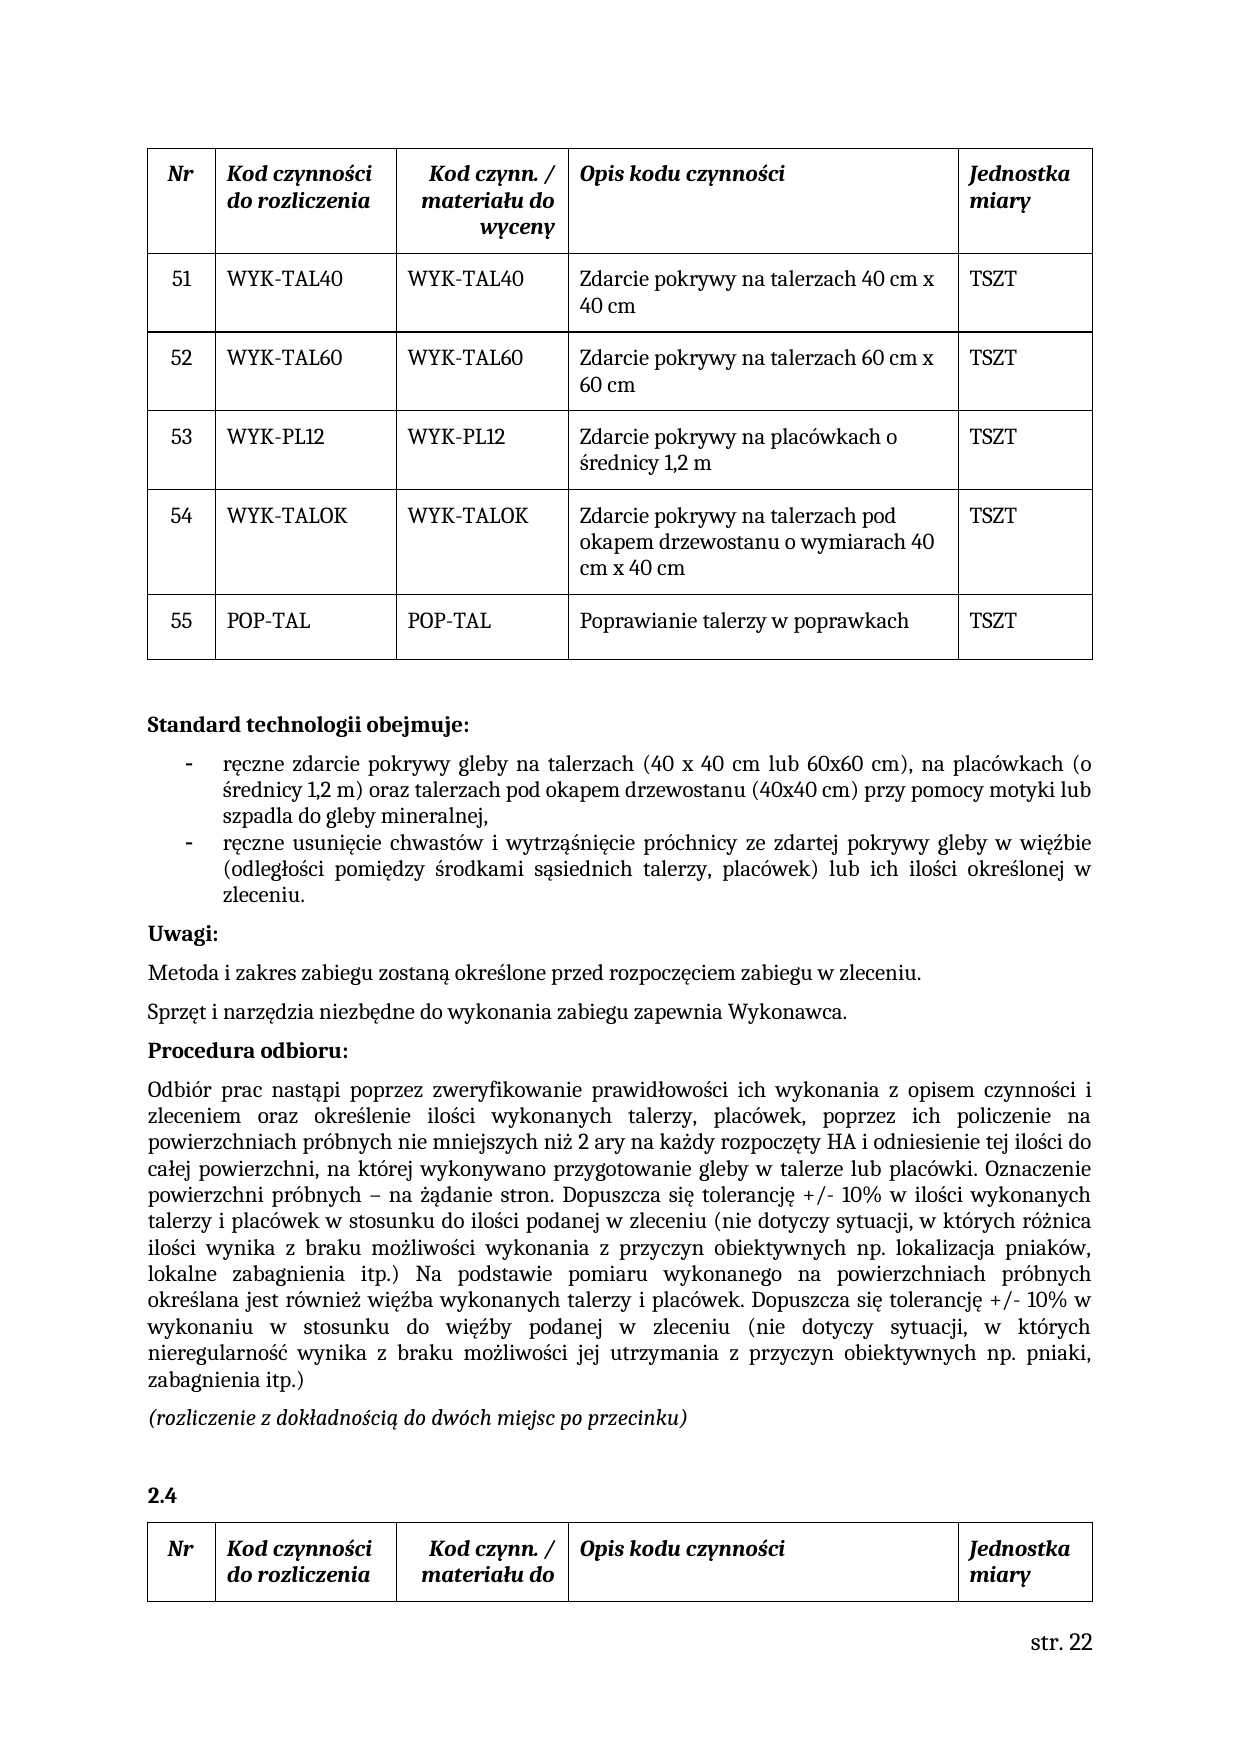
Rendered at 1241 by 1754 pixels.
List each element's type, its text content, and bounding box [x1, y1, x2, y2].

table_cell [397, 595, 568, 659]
text 2.4 [148, 1483, 1093, 1509]
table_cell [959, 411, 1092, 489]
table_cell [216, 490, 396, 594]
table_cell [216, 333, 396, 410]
text Odbiór prac nastąpi poprzez zweryfikowanie prawidłowości ich wykonania z opisem czynności i zleceniem oraz określenie ilości wykonanych talerzy, placówek, poprzez ich policzenie na powierzchniach próbnych nie mniejszych niż 2 ary na każdy rozpoczęty HA i odniesienie tej ilości do całej powierzchni, na której wykonywano przygotowanie gleby w talerze lub placówki. Oznaczenie powierzchni próbnych – na żądanie stron. Dopuszcza się tolerancję +/- 10% w ilości wykonanych talerzy i placówek w stosunku do ilości podanej w zleceniu (nie dotyczy sytuacji, w których różnica ilości wynika z braku możliwości wykonania z przyczyn obiektywnych np. lokalizacja pniaków, lokalne zabagnienia itp.) Na podstawie pomiaru wykonanego na powierzchniach próbnych określana jest również więźba wykonanych talerzy i placówek. Dopuszcza się tolerancję +/- 10% w wykonaniu w stosunku do więźby podanej w zleceniu (nie dotyczy sytuacji, w których nieregularność wynika z braku możliwości jej utrzymania z przyczyn obiektywnych np. pniaki, zabagnienia itp.) [148, 1076, 1093, 1393]
text Metoda i zakres zabiegu zostaną określone przed rozpoczęciem zabiegu w zleceniu. [148, 960, 1093, 986]
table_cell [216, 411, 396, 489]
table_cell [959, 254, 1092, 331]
text Procedura odbioru: [148, 1038, 1093, 1064]
list ręczne usunięcie chwastów i wytrząśnięcie próchnicy ze zdartej pokrywy gleby w więźbie (odległości pomiędzy środkami sąsiednich talerzy, placówek) lub ich ilości określonej w zleceniu. [185, 829, 1093, 908]
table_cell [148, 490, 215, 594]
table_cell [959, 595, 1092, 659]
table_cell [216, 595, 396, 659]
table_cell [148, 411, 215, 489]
text (rozliczenie z dokładnością do dwóch miejsc po przecinku) [148, 1405, 1093, 1432]
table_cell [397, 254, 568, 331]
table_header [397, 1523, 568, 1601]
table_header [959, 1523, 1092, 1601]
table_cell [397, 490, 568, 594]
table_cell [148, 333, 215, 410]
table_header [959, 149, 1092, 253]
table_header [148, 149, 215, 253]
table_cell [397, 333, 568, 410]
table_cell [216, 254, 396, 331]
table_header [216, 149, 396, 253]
text Uwagi: [148, 921, 1093, 947]
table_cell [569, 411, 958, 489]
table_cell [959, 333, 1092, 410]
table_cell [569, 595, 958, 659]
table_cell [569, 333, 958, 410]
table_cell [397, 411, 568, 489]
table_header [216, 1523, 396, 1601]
list ręczne zdarcie pokrywy gleby na talerzach (40 x 40 cm lub 60x60 cm), na placówkach (o średnicy 1,2 m) oraz talerzach pod okapem drzewostanu (40x40 cm) przy pomocy motyki lub szpadla do gleby mineralnej, [185, 750, 1093, 829]
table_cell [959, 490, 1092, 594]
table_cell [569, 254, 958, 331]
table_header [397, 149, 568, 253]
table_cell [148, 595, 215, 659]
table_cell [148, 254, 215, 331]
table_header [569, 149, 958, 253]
text Sprzęt i narzędzia niezbędne do wykonania zabiegu zapewnia Wykonawca. [148, 999, 1093, 1025]
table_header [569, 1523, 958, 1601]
text Standard technologii obejmuje: [148, 712, 1093, 738]
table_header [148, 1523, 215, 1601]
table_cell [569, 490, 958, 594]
